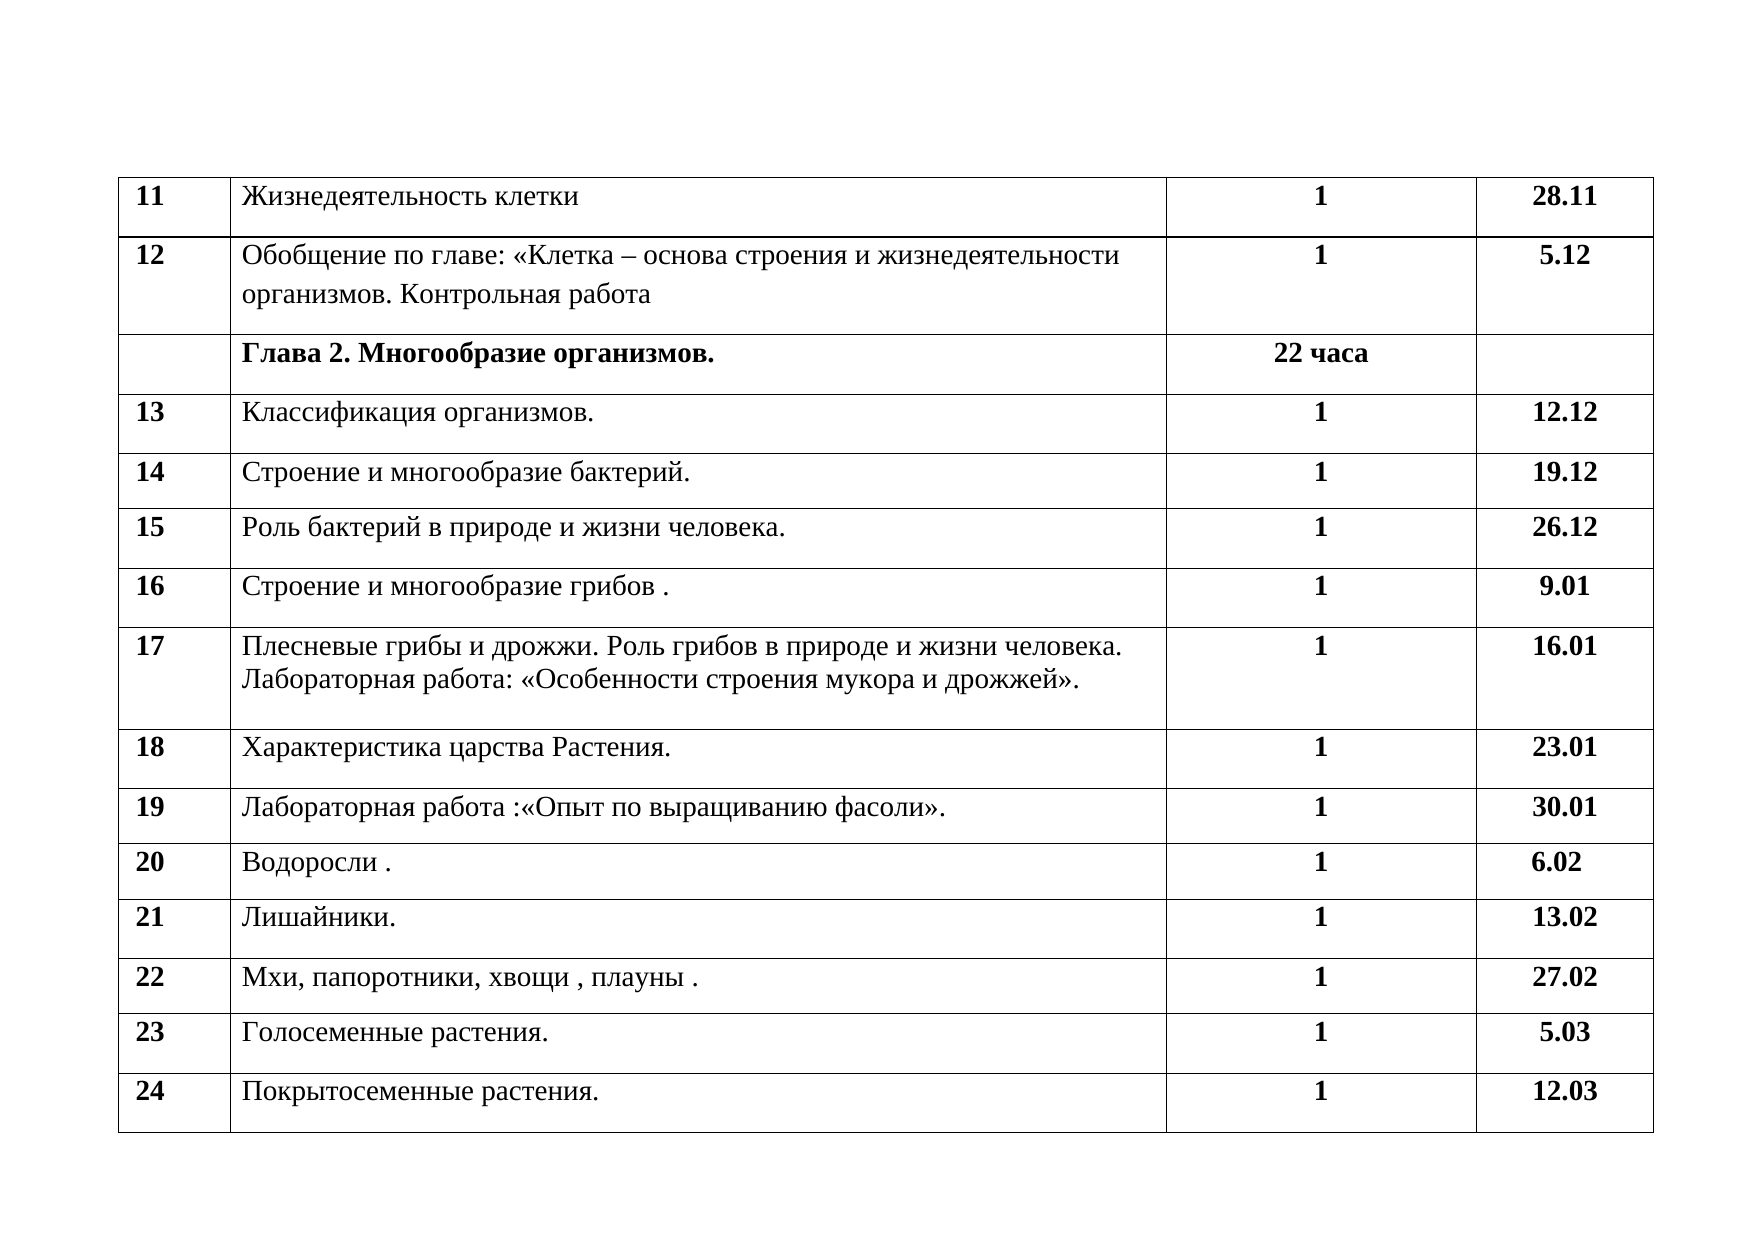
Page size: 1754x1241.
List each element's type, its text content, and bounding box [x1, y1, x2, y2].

table_cell 13 [119, 395, 230, 453]
table_cell 19.12 [1477, 454, 1653, 508]
table_cell 22 [119, 959, 230, 1013]
table_cell 20 [119, 844, 230, 898]
table_cell 1 [1167, 959, 1476, 1013]
table_cell 1 [1167, 1074, 1476, 1132]
table_cell 21 [119, 900, 230, 958]
table_cell 26.12 [1477, 509, 1653, 567]
table_cell Характеристика царства Растения. [231, 730, 1166, 788]
table_cell 23.01 [1477, 730, 1653, 788]
table_cell 1 [1167, 178, 1476, 236]
table_cell 16.01 [1477, 628, 1653, 728]
table_cell 1 [1167, 900, 1476, 958]
table_cell 30.01 [1477, 789, 1653, 843]
table_cell 6.02 [1477, 844, 1653, 898]
table_cell 11 [119, 178, 230, 236]
table_cell Строение и многообразие бактерий. [231, 454, 1166, 508]
table_cell 1 [1167, 1014, 1476, 1072]
table_cell Лишайники. [231, 900, 1166, 958]
table_cell 1 [1167, 789, 1476, 843]
table_cell Мхи, папоротники, хвощи , плауны . [231, 959, 1166, 1013]
table_cell 27.02 [1477, 959, 1653, 1013]
table_cell 12.12 [1477, 395, 1653, 453]
table_cell 1 [1167, 395, 1476, 453]
table_cell 1 [1167, 454, 1476, 508]
table_cell 18 [119, 730, 230, 788]
table_cell 1 [1167, 569, 1476, 627]
table_cell 1 [1167, 844, 1476, 898]
table_cell Жизнедеятельность клетки [231, 178, 1166, 236]
table_cell 24 [119, 1074, 230, 1132]
table_cell 1 [1167, 730, 1476, 788]
table_cell 28.11 [1477, 178, 1653, 236]
table_cell 13.02 [1477, 900, 1653, 958]
table_cell 1 [1167, 238, 1476, 334]
table_cell 23 [119, 1014, 230, 1072]
table_cell 5.12 [1477, 238, 1653, 334]
table_cell 1 [1167, 628, 1476, 728]
table_cell Строение и многообразие грибов . [231, 569, 1166, 627]
table_cell 16 [119, 569, 230, 627]
table_cell Плесневые грибы и дрожжи. Роль грибов в природе и жизни человека. Лабораторная работа: «Особенности строения мукора и дрожжей». [231, 628, 1166, 728]
table_cell Лабораторная работа :«Опыт по выращиванию фасоли». [231, 789, 1166, 843]
table_cell 17 [119, 628, 230, 728]
table_cell 22 часа [1167, 335, 1476, 393]
table_cell Водоросли . [231, 844, 1166, 898]
table_cell 15 [119, 509, 230, 567]
table_cell Обобщение по главе: «Клетка – основа строения и жизнедеятельности организмов. Контрольная работа [231, 238, 1166, 334]
table_cell [119, 335, 230, 393]
table_cell 12.03 [1477, 1074, 1653, 1132]
table_cell Покрытосеменные растения. [231, 1074, 1166, 1132]
table_cell Голосеменные растения. [231, 1014, 1166, 1072]
table_cell Роль бактерий в природе и жизни человека. [231, 509, 1166, 567]
table_cell Классификация организмов. [231, 395, 1166, 453]
table_cell 9.01 [1477, 569, 1653, 627]
table_cell Глава 2. Многообразие организмов. [231, 335, 1166, 393]
table_cell 19 [119, 789, 230, 843]
table_cell 14 [119, 454, 230, 508]
table_cell [1477, 335, 1653, 393]
table_cell 12 [119, 238, 230, 334]
table_cell 5.03 [1477, 1014, 1653, 1072]
table_cell 1 [1167, 509, 1476, 567]
